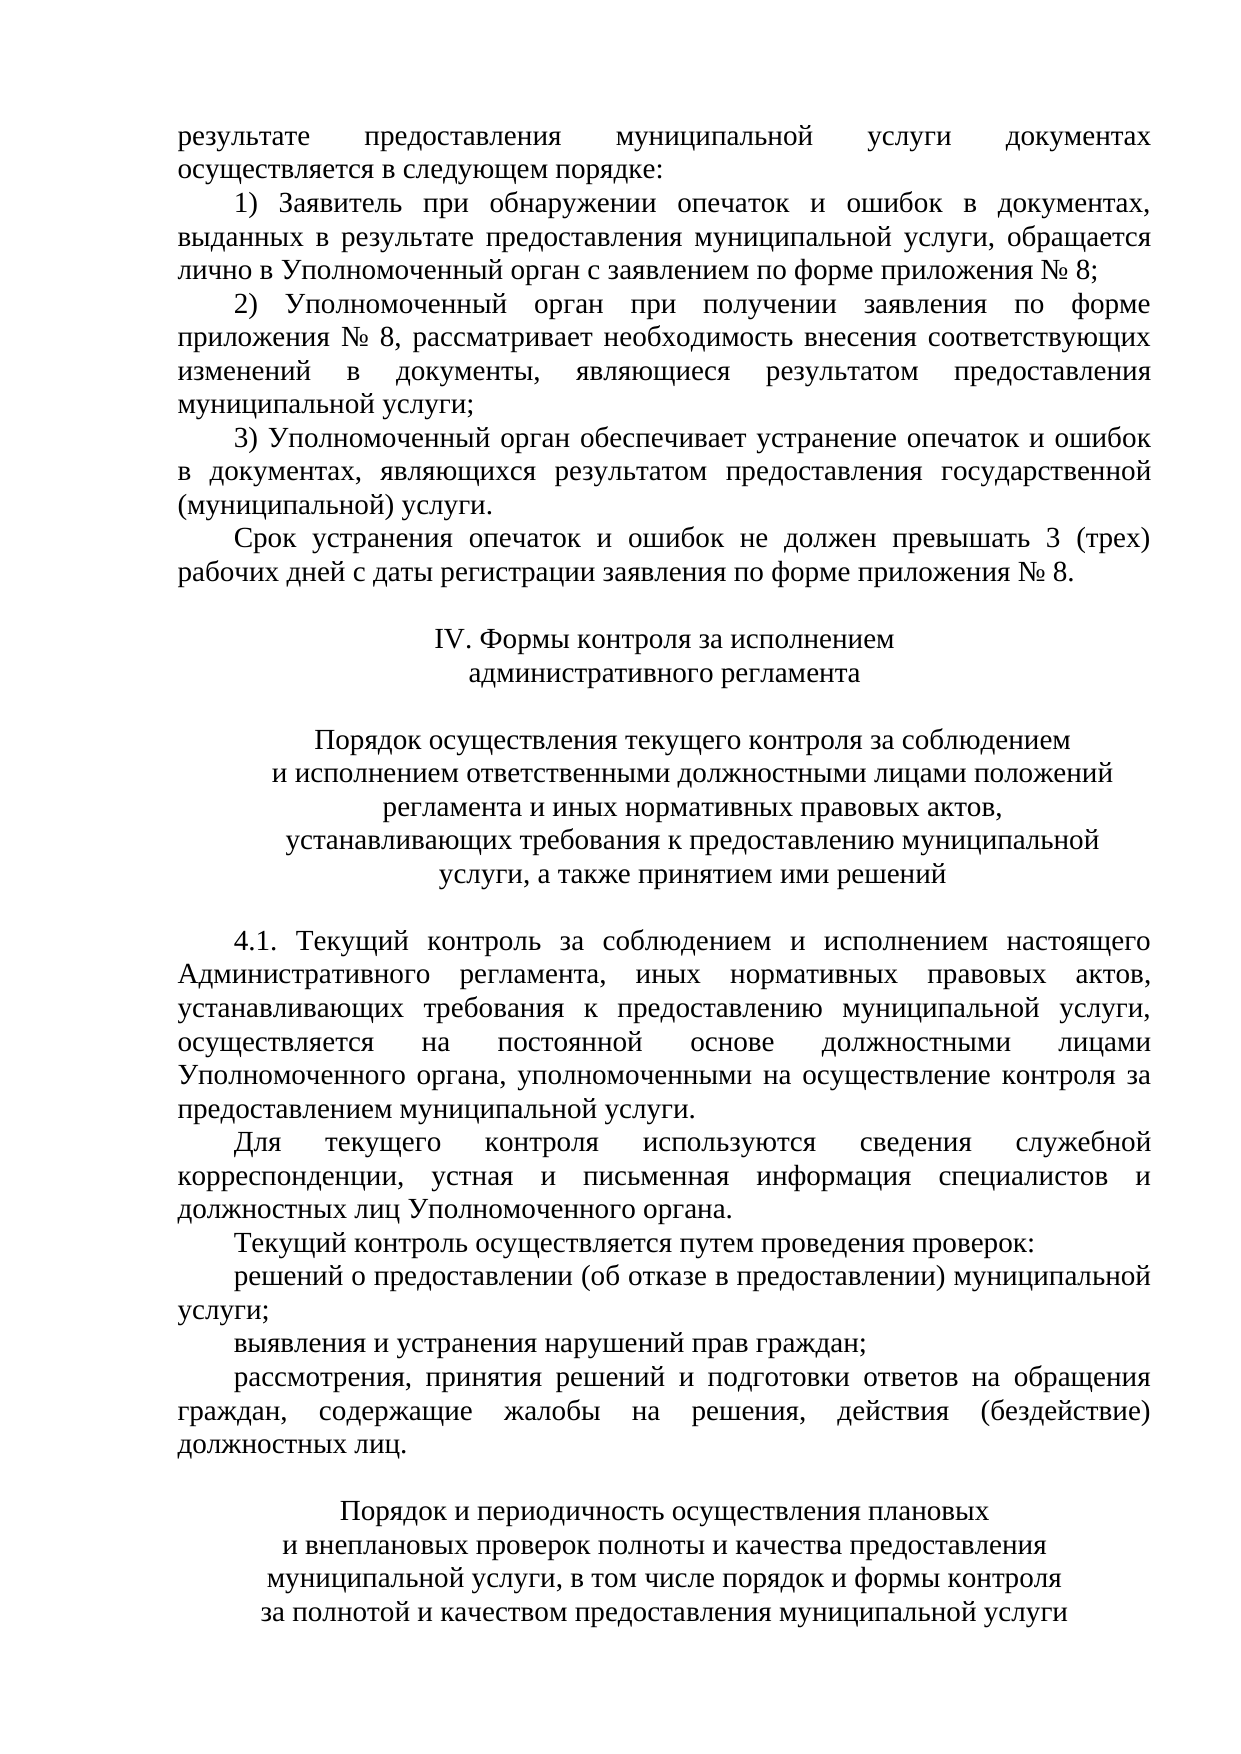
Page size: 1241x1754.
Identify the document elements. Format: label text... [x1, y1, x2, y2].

title административного регламента [177, 655, 1152, 688]
title и внеплановых проверок полноты и качества предоставления [177, 1527, 1152, 1560]
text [177, 118, 1152, 185]
text Текущий контроль осуществляется путем проведения проверок: [177, 1225, 1152, 1258]
text 3) Уполномоченный орган обеспечивает устранение опечаток и ошибок в документах, являющихся результатом предоставления государственной (муниципальной) услуги. [177, 420, 1152, 521]
title за полнотой и качеством предоставления муниципальной услуги [177, 1594, 1152, 1627]
title Порядок и периодичность осуществления плановых [177, 1493, 1152, 1527]
text решений о предоставлении (об отказе в предоставлении) муниципальной услуги; [177, 1258, 1152, 1326]
text 1) Заявитель при обнаружении опечаток и ошибок в документах, выданных в результате предоставления муниципальной услуги, обращается лично в Уполномоченный орган с заявлением по форме приложения № 8; [177, 185, 1152, 286]
text устанавливающих требования к предоставлению муниципальной [177, 822, 1152, 856]
text 4.1. Текущий контроль за соблюдением и исполнением настоящего Административного регламента, иных нормативных правовых актов, устанавливающих требования к предоставлению муниципальной услуги, осуществляется на постоянной основе должностными лицами Уполномоченного органа, уполномоченными на осуществление контроля за предоставлением муниципальной услуги. [177, 923, 1152, 1124]
text Для текущего контроля используются сведения служебной корреспонденции, устная и письменная информация специалистов и должностных лиц Уполномоченного органа. [177, 1124, 1152, 1225]
text Срок устранения опечаток и ошибок не должен превышать 3 (трех) рабочих дней с даты регистрации заявления по форме приложения № 8. [177, 521, 1152, 588]
text Порядок осуществления текущего контроля за соблюдением [177, 722, 1152, 755]
text регламента и иных нормативных правовых актов, [177, 789, 1152, 822]
text 2) Уполномоченный орган при получении заявления по форме приложения № 8, рассматривает необходимость внесения соответствующих изменений в документы, являющиеся результатом предоставления муниципальной услуги; [177, 286, 1152, 420]
title IV. Формы контроля за исполнением [177, 621, 1152, 655]
text выявления и устранения нарушений прав граждан; [177, 1326, 1152, 1359]
title муниципальной услуги, в том числе порядок и формы контроля [177, 1560, 1152, 1594]
text и исполнением ответственными должностными лицами положений [177, 755, 1152, 789]
text рассмотрения, принятия решений и подготовки ответов на обращения граждан, содержащие жалобы на решения, действия (бездействие) должностных лиц. [177, 1359, 1152, 1460]
text услуги, а также принятием ими решений [177, 856, 1152, 889]
